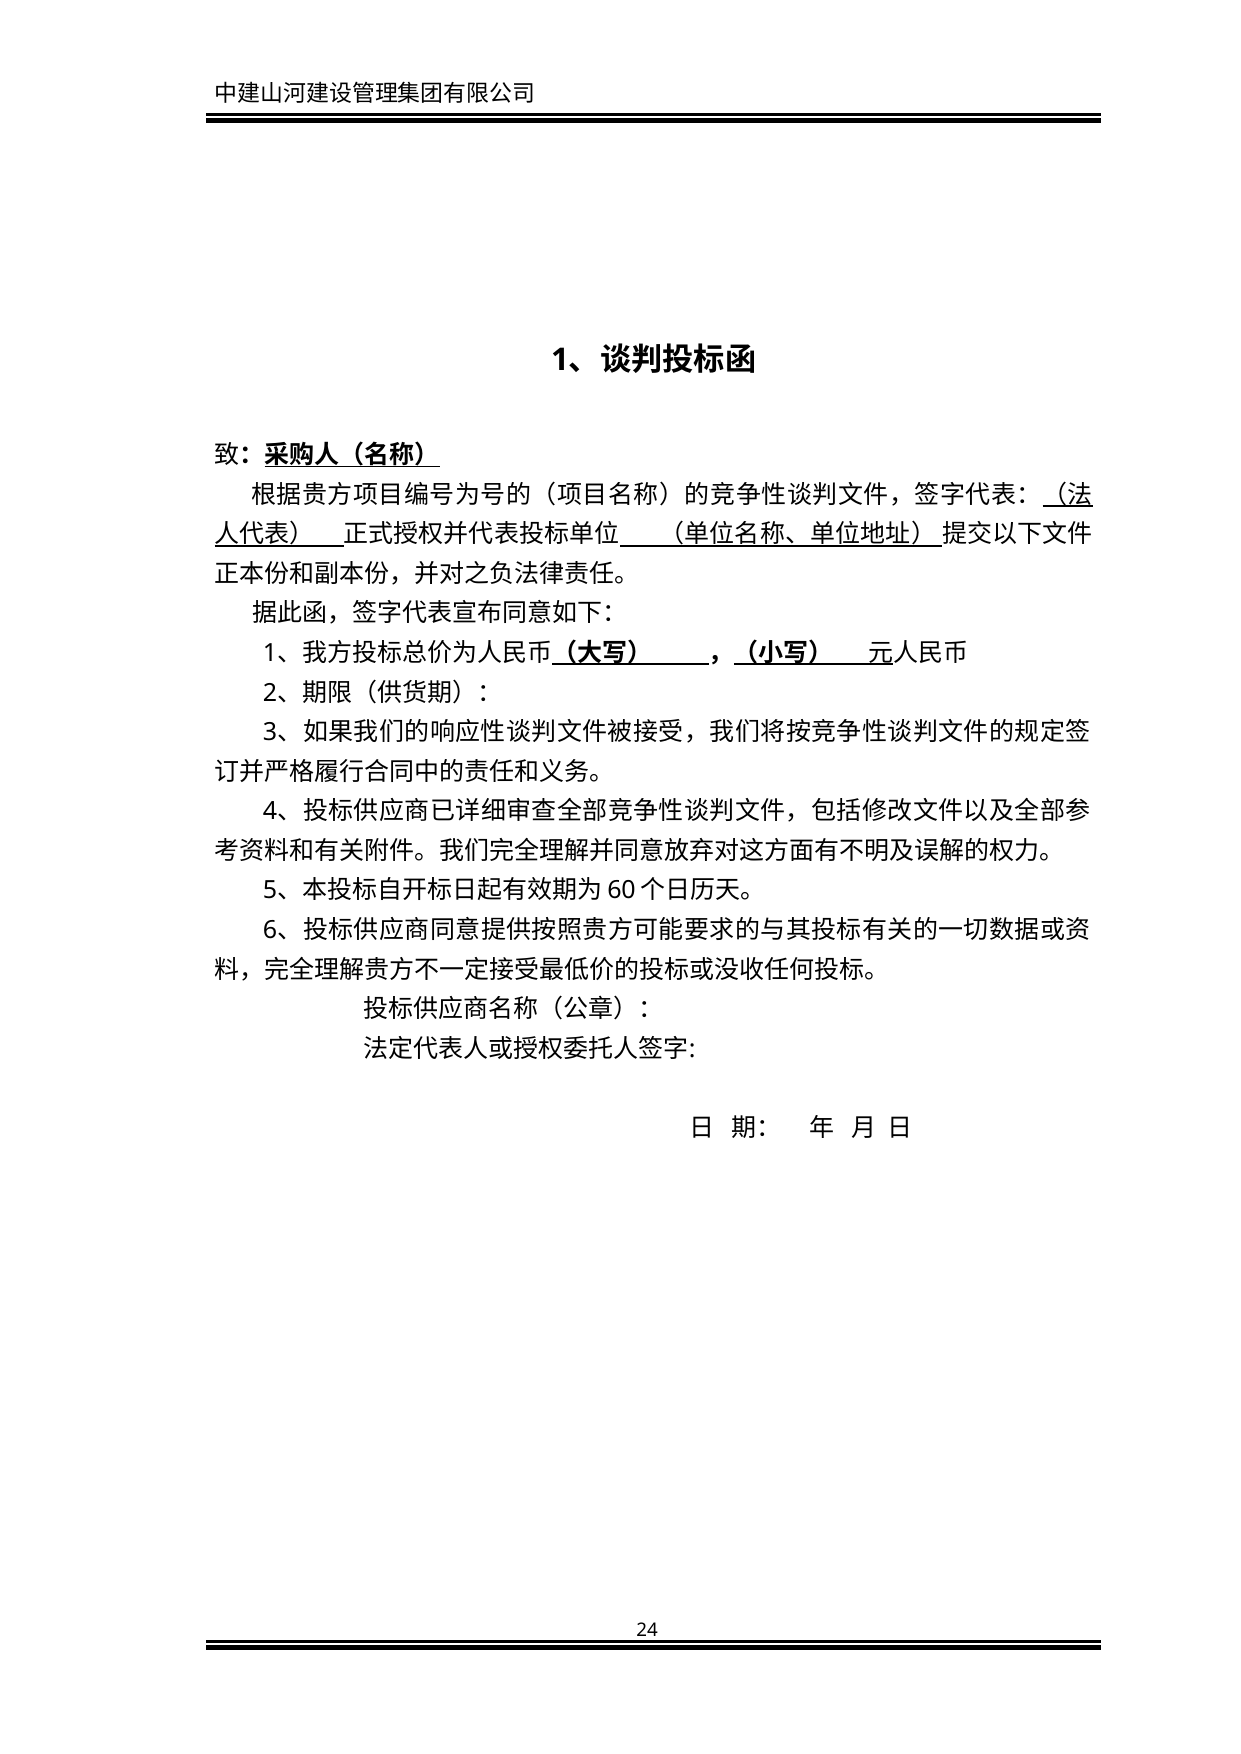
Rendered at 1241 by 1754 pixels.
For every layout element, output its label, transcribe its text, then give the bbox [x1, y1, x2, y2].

text 根据贵方项目编号为号的（项目名称）的竞争性谈判文件，签字代表：（法人代表） 正式授权并代表投标单位 （单位名称、单位地址） 提交以下文件正本份和副本份，并对之负法律责任。 [214, 472, 1093, 591]
text 法定代表人或授权委托人签字: [214, 1027, 1093, 1066]
text 5、本投标自开标日起有效期为60个日历天。 [214, 868, 1093, 908]
text 1、我方投标总价为人民币（大写） ，（小写） 元人民币 [214, 631, 1093, 670]
text 致：采购人（名称） [214, 433, 1093, 472]
text 1、谈判投标函 [214, 320, 1093, 383]
text 据此函，签字代表宣布同意如下： [214, 591, 1093, 631]
text 4、投标供应商已详细审查全部竞争性谈判文件，包括修改文件以及全部参考资料和有关附件。我们完全理解并同意放弃对这方面有不明及误解的权力。 [214, 789, 1093, 868]
text 2、期限（供货期）： [214, 670, 1093, 710]
text 3、如果我们的响应性谈判文件被接受，我们将按竞争性谈判文件的规定签订并严格履行合同中的责任和义务。 [214, 710, 1093, 789]
text 投标供应商名称（公章）： [214, 987, 1093, 1027]
text 日 期： 年 月 日 [214, 1106, 1093, 1145]
text 6、投标供应商同意提供按照贵方可能要求的与其投标有关的一切数据或资料，完全理解贵方不一定接受最低价的投标或没收任何投标。 [214, 908, 1093, 987]
